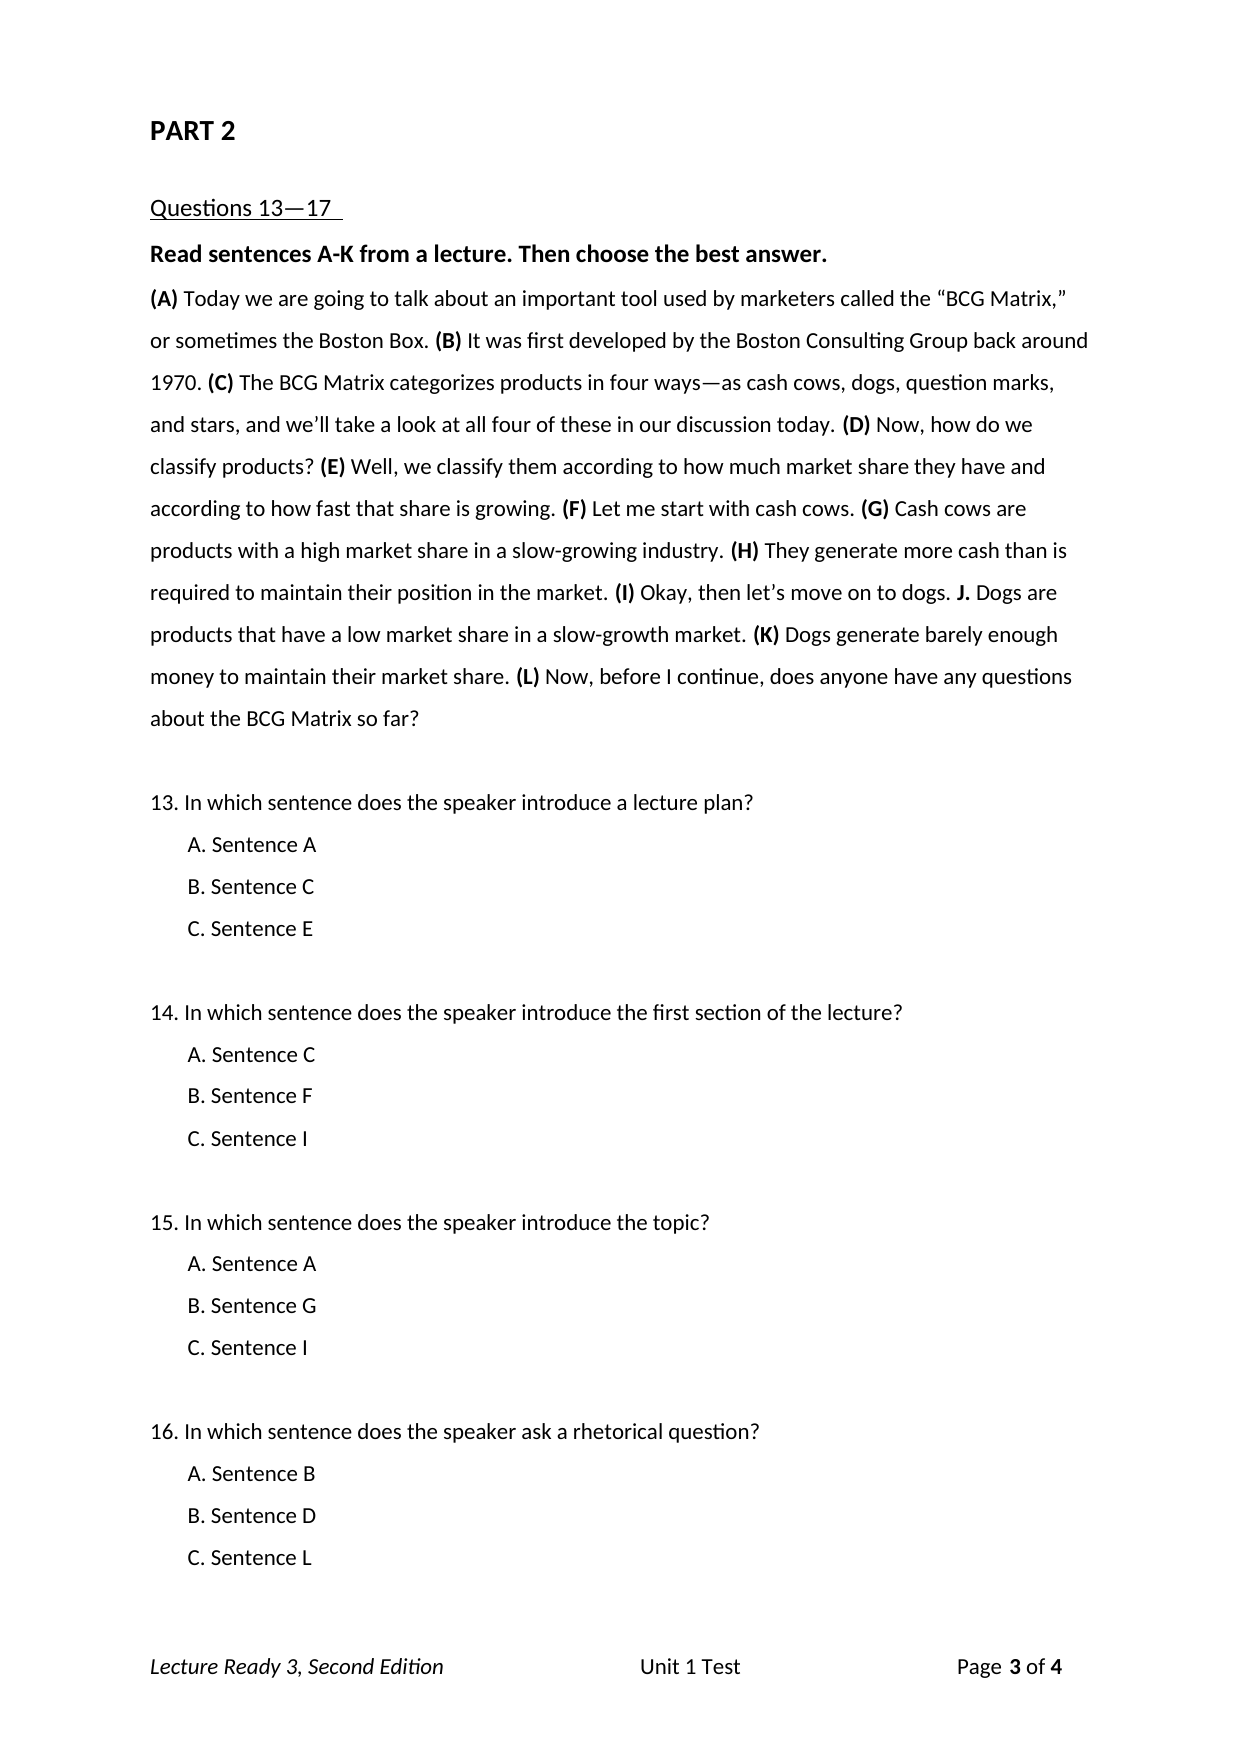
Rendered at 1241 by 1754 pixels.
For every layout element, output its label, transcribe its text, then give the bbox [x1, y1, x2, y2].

text (A) Today we are going to talk about an important tool used by marketers called the “BCG Matrix,” or sometimes the Boston Box. (B) It was first developed by the Boston Consulting Group back around 1970. (C) The BCG Matrix categorizes products in four ways—as cash cows, dogs, question marks, and stars, and we’ll take a look at all four of these in our discussion today. (D) Now, how do we classify products? (E) Well, we classify them according to how much market share they have and according to how fast that share is growing. (F) Let me start with cash cows. (G) Cash cows are products with a high market share in a slow-growing industry. (H) They generate more cash than is required to maintain their position in the market. (I) Okay, then let’s move on to dogs. J. Dogs are products that have a low market share in a slow-growth market. (K) Dogs generate barely enough money to maintain their market share. (L) Now, before I continue, does anyone have any questions about the BCG Matrix so far? [150, 284, 1090, 732]
text B. Sentence C [187, 872, 1090, 900]
text Questions 13—17 [150, 193, 1090, 223]
text C. Sentence E [187, 914, 1090, 942]
text 16. In which sentence does the speaker ask a rhetorical question? [150, 1417, 1090, 1446]
text C. Sentence I [187, 1124, 1090, 1152]
text B. Sentence G [187, 1292, 1090, 1319]
text Read sentences A-K from a lecture. Then choose the best answer. [150, 238, 1090, 269]
text PART 2 [150, 112, 1090, 148]
text C. Sentence I [187, 1333, 1090, 1362]
text 14. In which sentence does the speaker introduce the first section of the lecture? [150, 998, 1090, 1026]
text C. Sentence L [187, 1543, 1090, 1571]
text 13. In which sentence does the speaker introduce a lecture plan? [150, 788, 1090, 816]
text A. Sentence B [187, 1459, 1090, 1487]
text A. Sentence A [187, 1249, 1090, 1278]
text A. Sentence C [187, 1040, 1090, 1068]
text 15. In which sentence does the speaker introduce the topic? [150, 1208, 1090, 1236]
text B. Sentence F [187, 1082, 1090, 1110]
text B. Sentence D [187, 1501, 1090, 1529]
text A. Sentence A [187, 830, 1090, 858]
